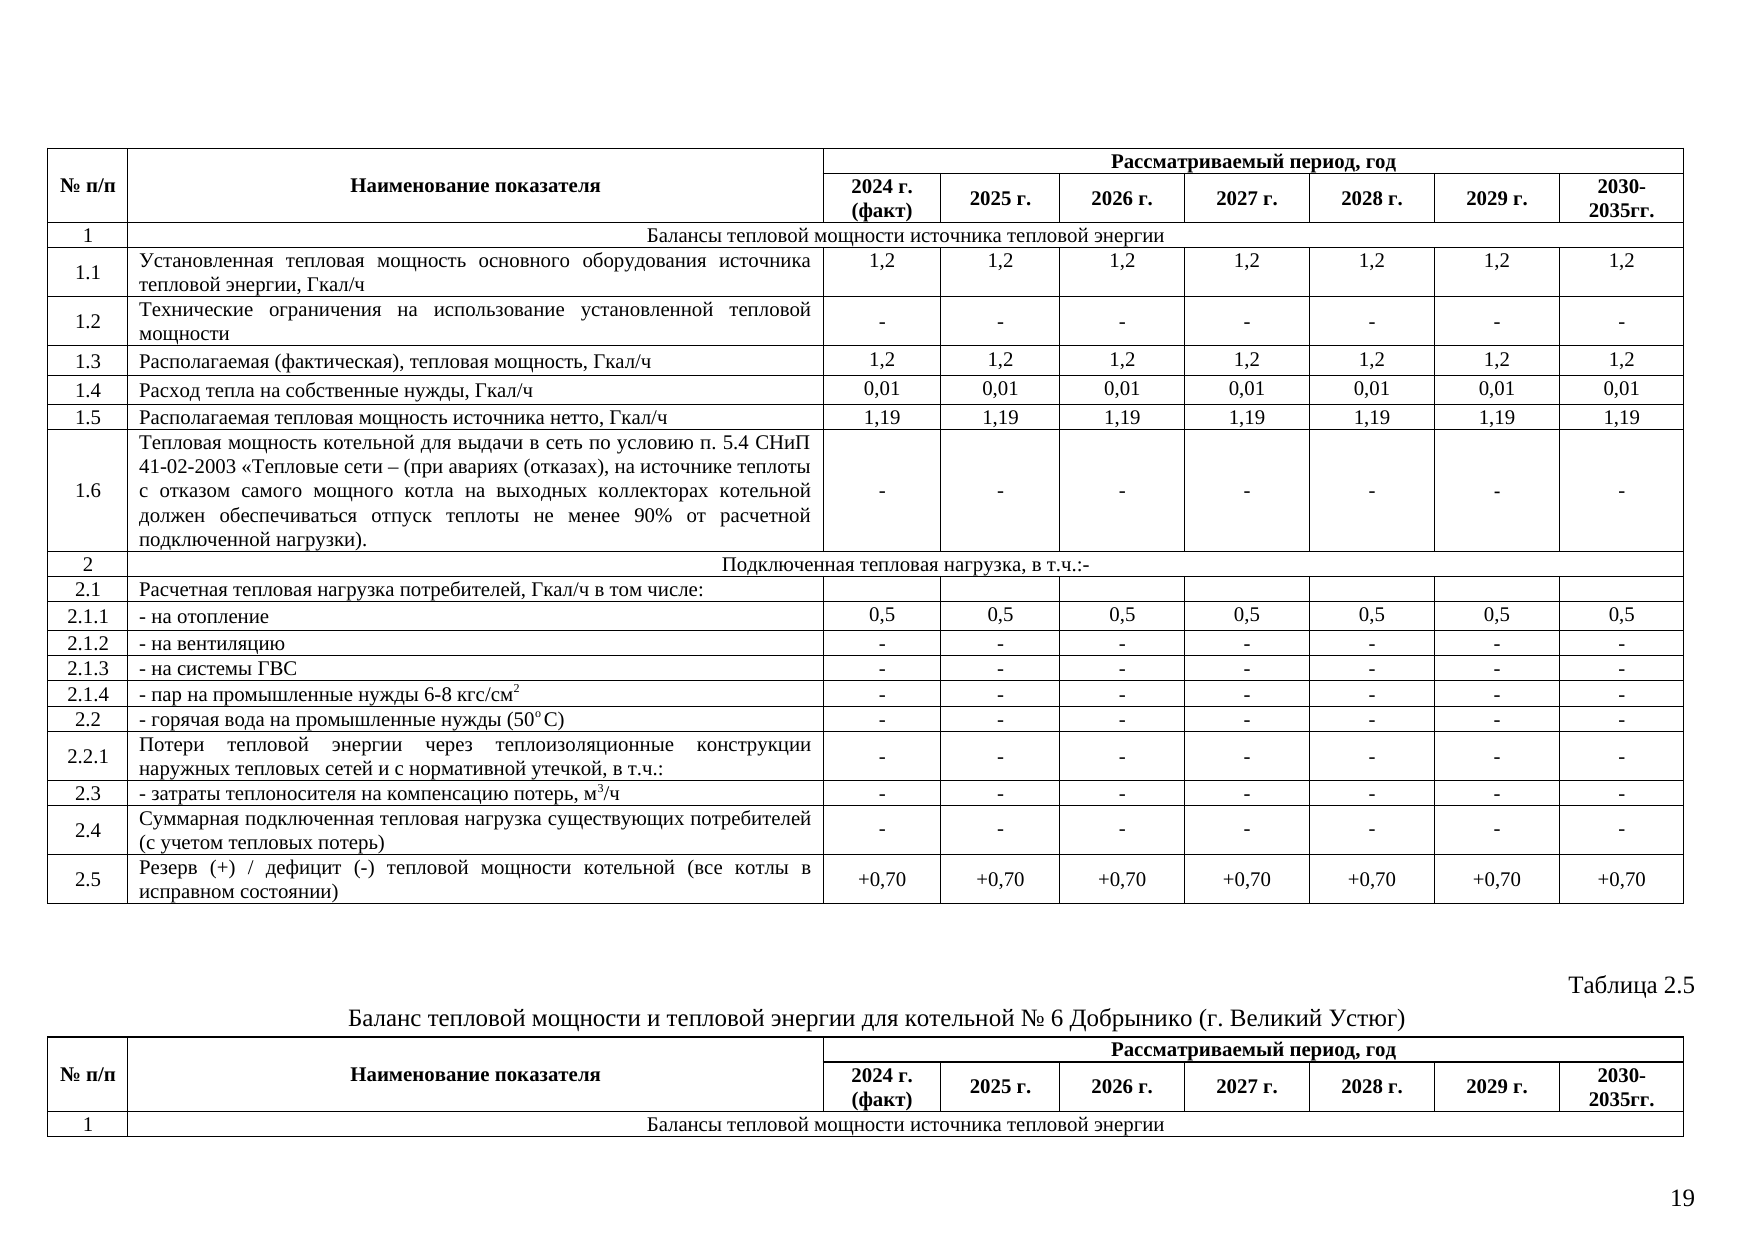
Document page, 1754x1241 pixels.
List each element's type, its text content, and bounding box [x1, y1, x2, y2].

table_cell - [1310, 430, 1434, 551]
table_cell - [1310, 707, 1434, 731]
table_cell - [1560, 681, 1683, 706]
table_cell - [1060, 681, 1184, 706]
table_cell +0,70 [1185, 855, 1309, 903]
table_cell Расчетная тепловая нагрузка потребителей, Гкал/ч в том числе: [128, 577, 823, 601]
table_cell 2.1.1 [48, 602, 127, 630]
table_cell 2026 г. [1060, 174, 1184, 222]
table_cell - [941, 681, 1059, 706]
table_cell - [824, 631, 940, 655]
table_cell [1060, 577, 1184, 601]
table_cell - затраты теплоносителя на компенсацию потерь, м3/ч [128, 781, 823, 805]
table_cell - горячая вода на промышленные нужды (50о С) [128, 707, 823, 731]
table_cell - [1310, 681, 1434, 706]
table_cell 1,2 [1310, 346, 1434, 375]
table_cell - [1560, 430, 1683, 551]
table_cell 2 [48, 552, 127, 576]
table_cell - [1185, 430, 1309, 551]
table_cell Тепловая мощность котельной для выдачи в сеть по условию п. 5.4 СНиП 41-02-2003 «Тепловые сети – (при авариях (отказах), на источнике теплоты с отказом самого мощного котла на выходных коллекторах котельной должен обеспечиваться отпуск теплоты не менее 90% от расчетной подключенной нагрузки). [128, 430, 823, 551]
table_cell - [941, 656, 1059, 680]
table_cell 2026 г. [1060, 1063, 1184, 1111]
table_cell Располагаемая тепловая мощность источника нетто, Гкал/ч [128, 405, 823, 429]
table_cell - [1560, 631, 1683, 655]
table_cell 1,2 [1060, 248, 1184, 296]
table_cell Технические ограничения на использование установленной тепловой мощности [128, 297, 823, 345]
table_cell 1 [48, 223, 127, 247]
table_cell - [1060, 781, 1184, 805]
table_cell - пар на промышленные нужды 6-8 кгс/см2 [128, 681, 823, 706]
table_cell 1 [48, 1112, 127, 1136]
table_cell 2029 г. [1435, 174, 1559, 222]
table_cell - [1185, 681, 1309, 706]
table_cell 1.2 [48, 297, 127, 345]
table_cell [824, 577, 940, 601]
table_cell 1,19 [1185, 405, 1309, 429]
table_cell - [941, 297, 1059, 345]
table_cell 0,01 [941, 376, 1059, 404]
table_cell 0,01 [1310, 376, 1434, 404]
table_cell - на системы ГВС [128, 656, 823, 680]
table_cell 2030-2035гг. [1560, 1063, 1683, 1111]
table_cell +0,70 [941, 855, 1059, 903]
table_cell [1310, 577, 1434, 601]
table_cell 0,5 [1560, 602, 1683, 630]
text Баланс тепловой мощности и тепловой энергии для котельной № 6 Добрынико (г. Великий Устюг) [59, 1003, 1695, 1032]
table_cell - [1560, 806, 1683, 854]
table_cell - [1435, 631, 1559, 655]
table_cell 0,5 [1185, 602, 1309, 630]
table_cell - [1435, 430, 1559, 551]
table_cell Балансы тепловой мощности источника тепловой энергии [128, 223, 1683, 247]
table_header Наименование показателя [128, 149, 823, 222]
table_cell 2027 г. [1185, 1063, 1309, 1111]
table_cell - [941, 631, 1059, 655]
table_cell 1,19 [1060, 405, 1184, 429]
table_header Наименование показателя [128, 1038, 823, 1111]
table_cell - на вентиляцию [128, 631, 823, 655]
table_cell [1185, 577, 1309, 601]
table_cell - [1310, 806, 1434, 854]
table_cell 0,5 [1435, 602, 1559, 630]
table_cell 1,2 [1560, 248, 1683, 296]
table_cell Расход тепла на собственные нужды, Гкал/ч [128, 376, 823, 404]
table_cell 1.6 [48, 430, 127, 551]
table_cell - [824, 732, 940, 780]
table_cell 0,01 [1060, 376, 1184, 404]
table_cell - [1185, 297, 1309, 345]
table_cell 0,5 [941, 602, 1059, 630]
table_cell - [1310, 781, 1434, 805]
table_cell 2024 г. (факт) [824, 174, 940, 222]
table_cell 1,2 [1560, 346, 1683, 375]
table_cell - [1435, 681, 1559, 706]
table_cell - [1185, 781, 1309, 805]
table_cell - [824, 681, 940, 706]
table_cell - [1185, 631, 1309, 655]
table_cell +0,70 [1560, 855, 1683, 903]
table_cell 2.1.4 [48, 681, 127, 706]
table_header № п/п [48, 149, 127, 222]
table_cell - [1560, 781, 1683, 805]
table_cell 2.4 [48, 806, 127, 854]
table_cell Располагаемая (фактическая), тепловая мощность, Гкал/ч [128, 346, 823, 375]
table_cell - [1060, 430, 1184, 551]
table_cell 1,2 [1185, 248, 1309, 296]
table_cell Подключенная тепловая нагрузка, в т.ч.:- [128, 552, 1683, 576]
table_cell 2025 г. [941, 174, 1059, 222]
table_cell Балансы тепловой мощности источника тепловой энергии [128, 1112, 1683, 1136]
table_cell +0,70 [1310, 855, 1434, 903]
table_cell - [941, 732, 1059, 780]
table_cell - [1560, 707, 1683, 731]
table_cell +0,70 [824, 855, 940, 903]
table_cell 0,01 [1185, 376, 1309, 404]
table_cell 1,2 [824, 248, 940, 296]
table_cell 2028 г. [1310, 1063, 1434, 1111]
table_cell - [1060, 732, 1184, 780]
table_cell Установленная тепловая мощность основного оборудования источника тепловой энергии, Гкал/ч [128, 248, 823, 296]
table_cell - [941, 430, 1059, 551]
table_cell - [1310, 297, 1434, 345]
table_cell 2025 г. [941, 1063, 1059, 1111]
table_cell 2030-2035гг. [1560, 174, 1683, 222]
table_cell - [941, 781, 1059, 805]
table_cell 0,01 [1560, 376, 1683, 404]
table_cell 1,2 [941, 248, 1059, 296]
table_cell - [1185, 707, 1309, 731]
table_cell 2027 г. [1185, 174, 1309, 222]
table_cell +0,70 [1435, 855, 1559, 903]
table_cell 0,5 [1310, 602, 1434, 630]
table_cell - [824, 707, 940, 731]
table_cell 2.2 [48, 707, 127, 731]
table_cell 1,2 [1435, 346, 1559, 375]
table_cell - [824, 781, 940, 805]
table_cell 1.5 [48, 405, 127, 429]
table_cell [941, 577, 1059, 601]
table_cell +0,70 [1060, 855, 1184, 903]
table_cell - [1060, 806, 1184, 854]
table_cell - [1185, 732, 1309, 780]
table_cell - [1560, 297, 1683, 345]
table_cell - [1435, 656, 1559, 680]
table_cell - [1435, 707, 1559, 731]
table_cell 0,01 [824, 376, 940, 404]
table_cell - [1560, 656, 1683, 680]
table_cell - [824, 297, 940, 345]
table_cell 2028 г. [1310, 174, 1434, 222]
table_cell 1,19 [1310, 405, 1434, 429]
table_cell - [1435, 297, 1559, 345]
table_cell - [824, 430, 940, 551]
table_cell - [824, 656, 940, 680]
table_cell - [1435, 781, 1559, 805]
table_cell 1,2 [941, 346, 1059, 375]
table_cell Резерв (+) / дефицит (-) тепловой мощности котельной (все котлы в исправном состоянии) [128, 855, 823, 903]
table_cell 1,2 [1310, 248, 1434, 296]
table_cell - [1060, 656, 1184, 680]
table_cell 1,19 [824, 405, 940, 429]
table_cell 1.1 [48, 248, 127, 296]
table_cell - [1060, 707, 1184, 731]
table_cell [1435, 577, 1559, 601]
table_cell Суммарная подключенная тепловая нагрузка существующих потребителей (с учетом тепловых потерь) [128, 806, 823, 854]
table_cell - [1060, 631, 1184, 655]
table_cell 2.1.3 [48, 656, 127, 680]
table_cell - на отопление [128, 602, 823, 630]
table_cell 1,2 [1435, 248, 1559, 296]
table_cell 1,2 [824, 346, 940, 375]
table_cell 1.3 [48, 346, 127, 375]
table_cell - [941, 707, 1059, 731]
table_cell 1,2 [1060, 346, 1184, 375]
table_cell 2.5 [48, 855, 127, 903]
table_cell 0,01 [1435, 376, 1559, 404]
table_header № п/п [48, 1038, 127, 1111]
table_cell - [1060, 297, 1184, 345]
table_cell - [824, 806, 940, 854]
table_cell 2.1.2 [48, 631, 127, 655]
table_cell 1.4 [48, 376, 127, 404]
table_cell - [1185, 656, 1309, 680]
table_cell - [1560, 732, 1683, 780]
table_cell 2029 г. [1435, 1063, 1559, 1111]
table_cell - [1310, 631, 1434, 655]
table_cell 1,19 [1435, 405, 1559, 429]
table_cell - [1310, 656, 1434, 680]
table_cell - [1435, 806, 1559, 854]
table_cell - [1310, 732, 1434, 780]
table_cell - [1185, 806, 1309, 854]
table_cell [1560, 577, 1683, 601]
table_cell 2.2.1 [48, 732, 127, 780]
table_cell 2.1 [48, 577, 127, 601]
table_header Рассматриваемый период, год [824, 1038, 1683, 1061]
table_cell 0,5 [824, 602, 940, 630]
table_cell 1,19 [941, 405, 1059, 429]
table_cell 2024 г. (факт) [824, 1063, 940, 1111]
text Таблица 2.5 [59, 970, 1695, 999]
table_cell 1,2 [1185, 346, 1309, 375]
table_cell 1,19 [1560, 405, 1683, 429]
table_cell 0,5 [1060, 602, 1184, 630]
table_cell 2.3 [48, 781, 127, 805]
table_cell - [941, 806, 1059, 854]
table_header Рассматриваемый период, год [824, 149, 1683, 173]
table_cell - [1435, 732, 1559, 780]
table_cell Потери тепловой энергии через теплоизоляционные конструкции наружных тепловых сетей и с нормативной утечкой, в т.ч.: [128, 732, 823, 780]
